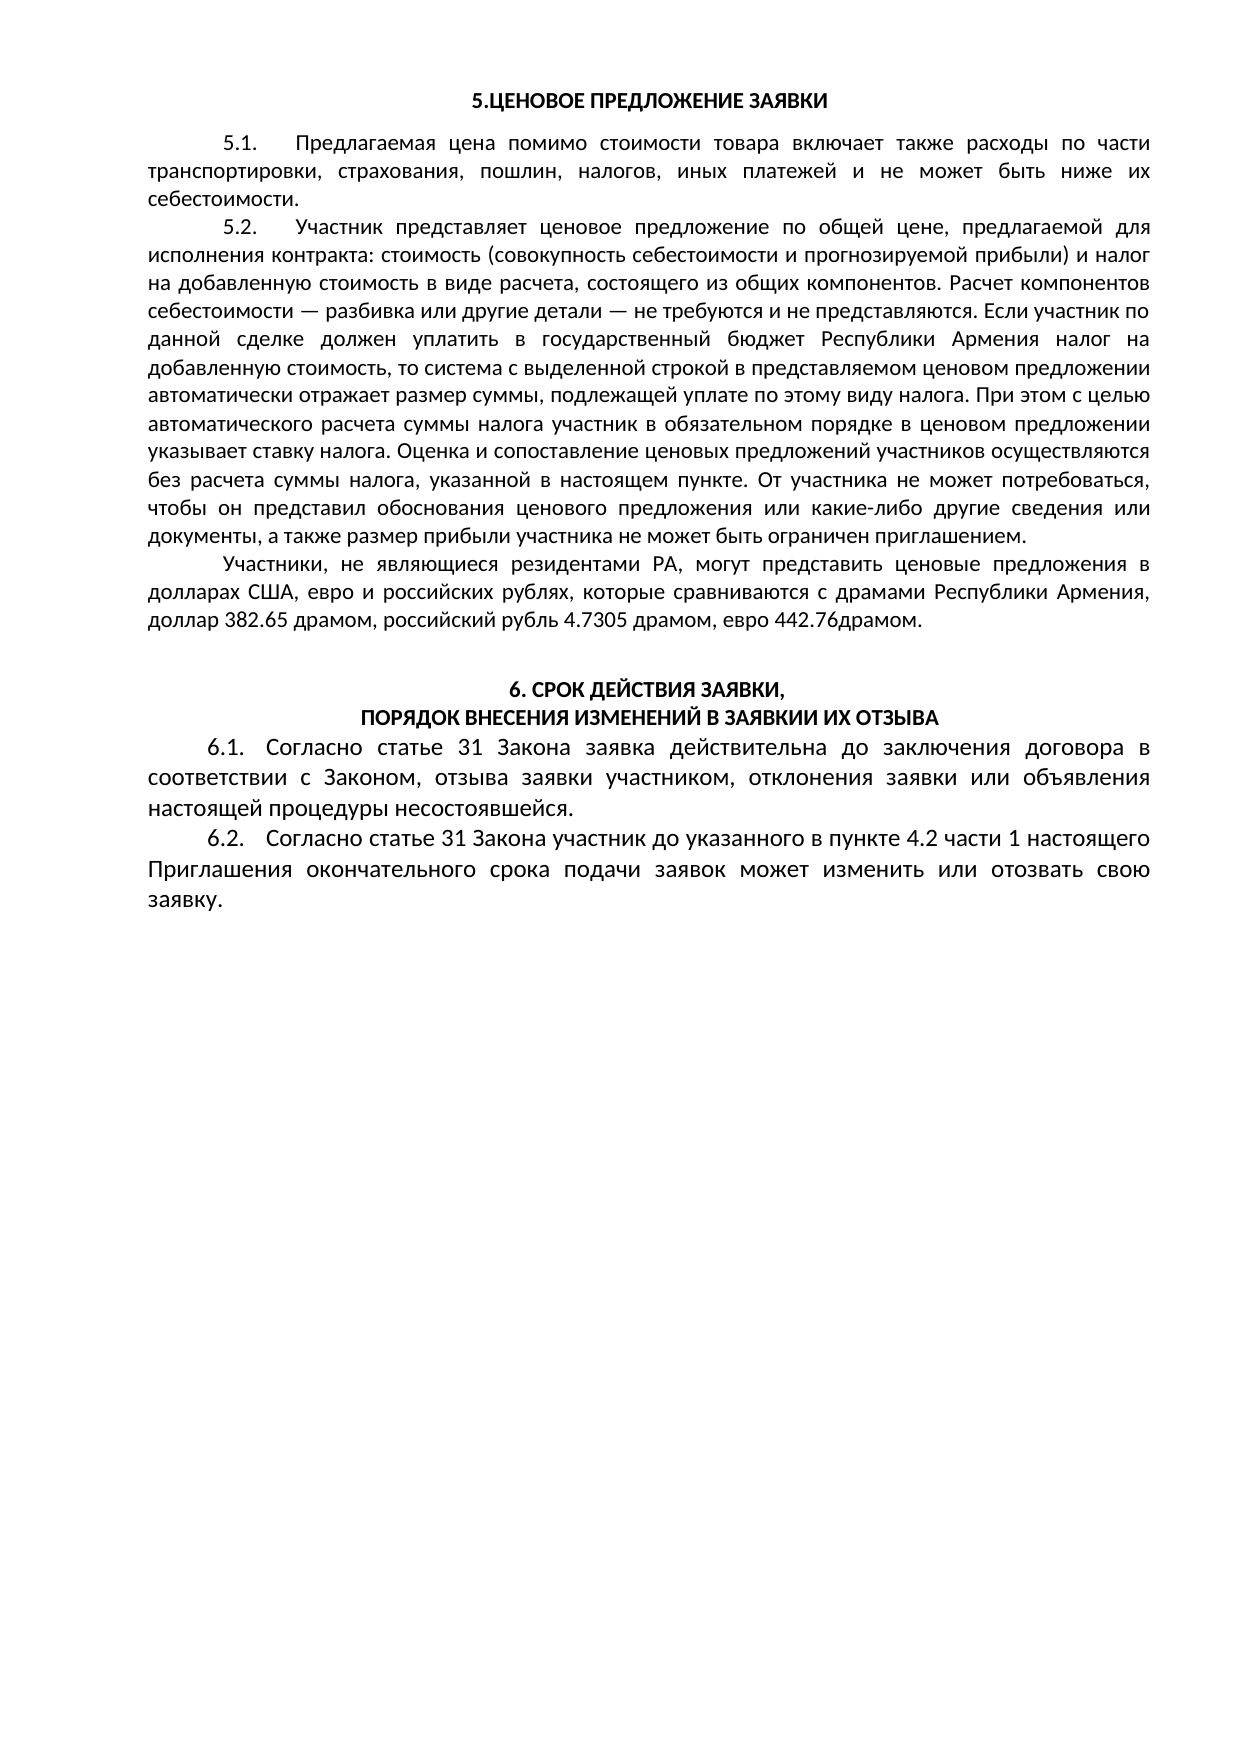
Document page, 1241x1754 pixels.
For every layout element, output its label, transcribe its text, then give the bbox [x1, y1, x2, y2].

text Участники, не являющиеся резидентами РА, могут представить ценовые предложения в долларах США, евро и российских рублях, которые сравниваются с драмами Республики Армения, доллар 382.65 драмом, российский рубль 4.7305 драмом, евро 442.76драмом. [148, 549, 1152, 633]
text 5.1. Предлагаемая цена помимо стоимости товара включает также расходы по части транспортировки, страхования, пошлин, налогов, иных платежей и не может быть ниже их себестоимости. [148, 128, 1152, 212]
text 5.ЦЕНОВОЕ ПРЕДЛОЖЕНИЕ ЗАЯВКИ [148, 86, 1152, 114]
text 6. СРОК ДЕЙСТВИЯ ЗАЯВКИ, ПОРЯДОК ВНЕСЕНИЯ ИЗМЕНЕНИЙ В ЗАЯВКИИ ИХ ОТЗЫВА [207, 675, 1093, 731]
text 5.2. Участник представляет ценовое предложение по общей цене, предлагаемой для исполнения контракта: стоимость (совокупность себестоимости и прогнозируемой прибыли) и налог на добавленную стоимость в виде расчета, состоящего из общих компонентов. Расчет компонентов себестоимости — разбивка или другие детали — не требуются и не представляются. Если участник по данной сделке должен уплатить в государственный бюджет Республики Армения налог на добавленную стоимость, то система с выделенной строкой в представляемом ценовом предложении автоматически отражает размер суммы, подлежащей уплате по этому виду налога. При этом с целью автоматического расчета суммы налога участник в обязательном порядке в ценовом предложении указывает ставку налога. Оценка и сопоставление ценовых предложений участников осуществляются без расчета суммы налога, указанной в настоящем пункте. От участника не может потребоваться, чтобы он представил обоснования ценового предложения или какие-либо другие сведения или документы, а также размер прибыли участника не может быть ограничен приглашением. [148, 212, 1152, 549]
text 6.1. Согласно статье 31 Закона заявка действительна до заключения договора в соответствии с Законом, отзыва заявки участником, отклонения заявки или объявления настоящей процедуры несостоявшейся. [148, 731, 1152, 822]
text 6.2. Согласно статье 31 Закона участник до указанного в пункте 4.2 части 1 настоящего Приглашения окончательного срока подачи заявок может изменить или отозвать свою заявку. [148, 822, 1152, 914]
